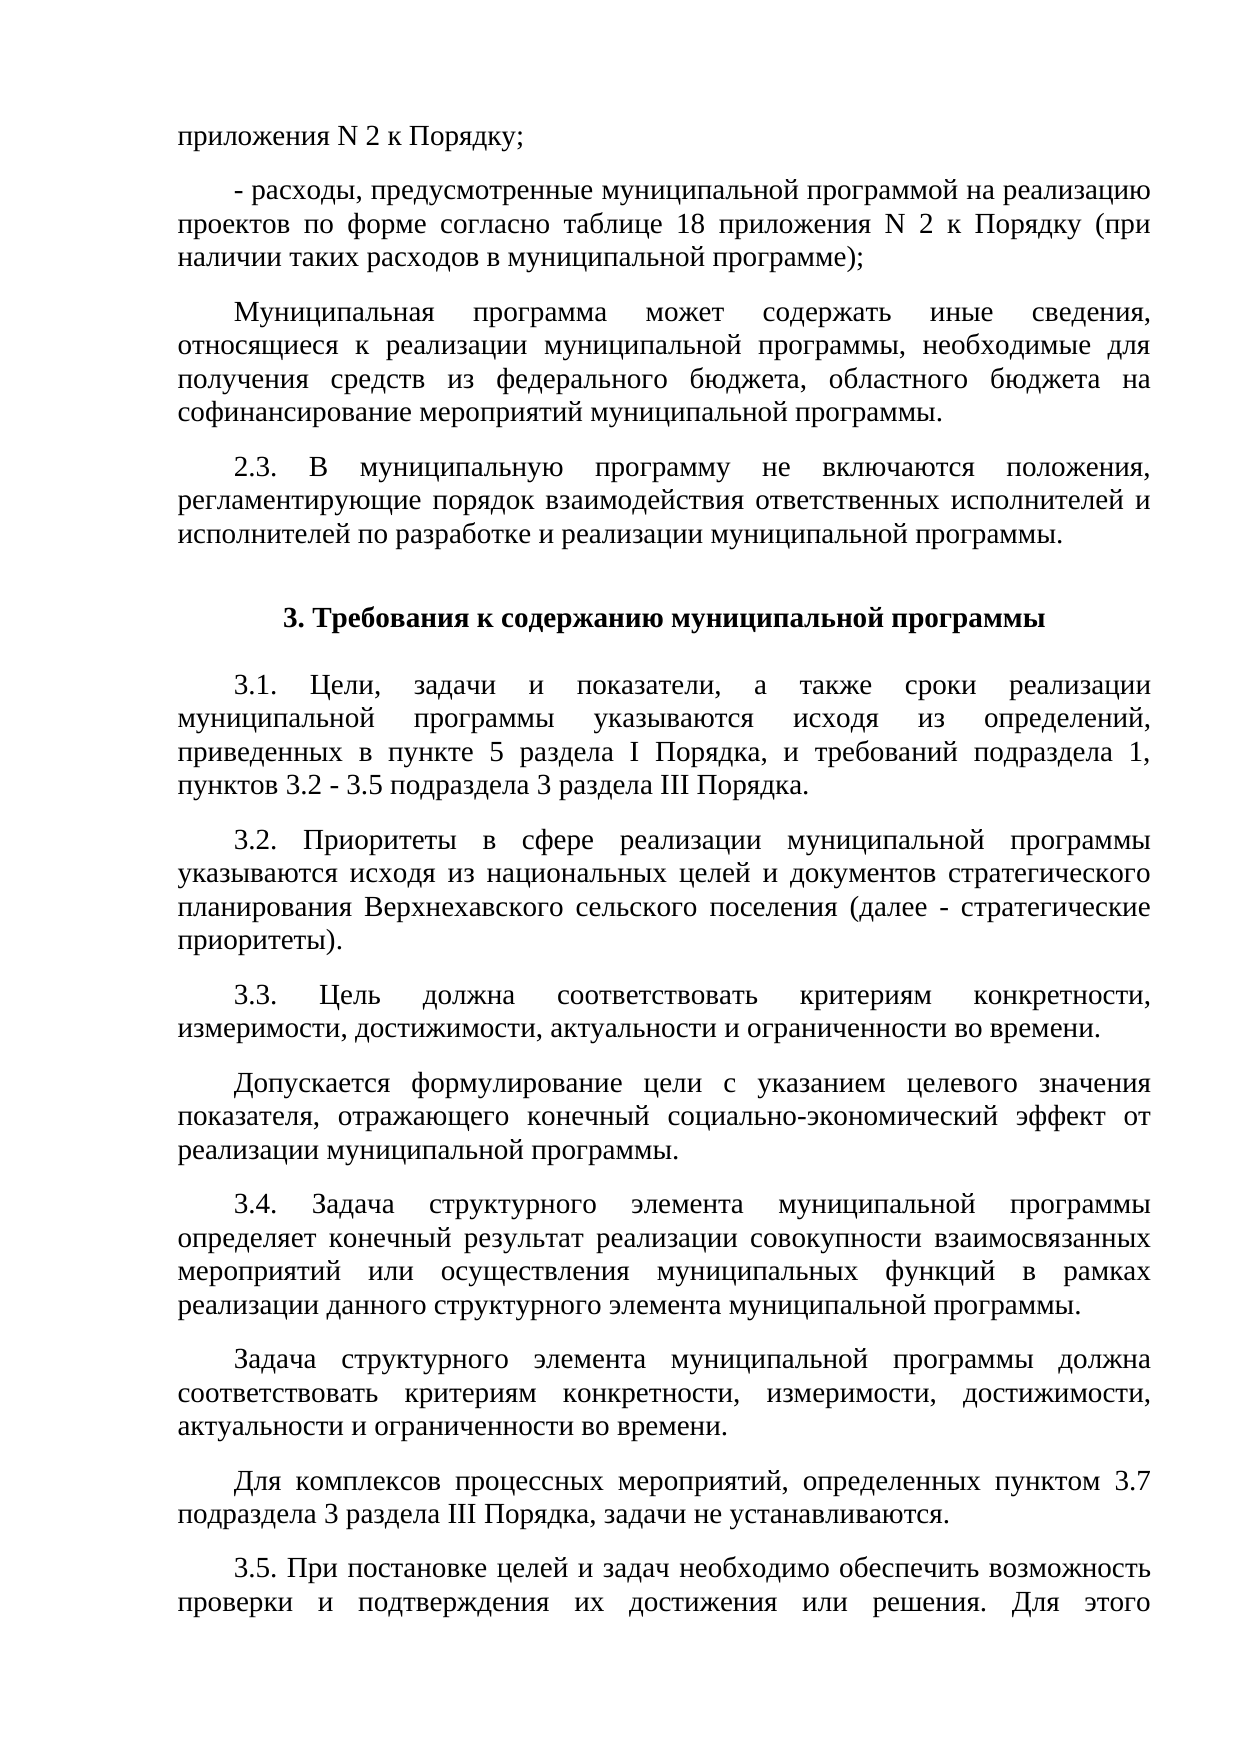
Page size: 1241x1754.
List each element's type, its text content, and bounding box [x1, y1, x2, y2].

title 3. Требования к содержанию муниципальной программы [177, 600, 1152, 633]
text Для комплексов процессных мероприятий, определенных пунктом 3.7 подраздела 3 раздела III Порядка, задачи не устанавливаются. [177, 1463, 1152, 1530]
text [177, 1551, 1152, 1618]
text 3.3. Цель должна соответствовать критериям конкретности, измеримости, достижимости, актуальности и ограниченности во времени. [177, 977, 1152, 1044]
text - расходы, предусмотренные муниципальной программой на реализацию проектов по форме согласно таблице 18 приложения N 2 к Порядку (при наличии таких расходов в муниципальной программе); [177, 172, 1152, 273]
text Задача структурного элемента муниципальной программы должна соответствовать критериям конкретности, измеримости, достижимости, актуальности и ограниченности во времени. [177, 1341, 1152, 1442]
text 3.1. Цели, задачи и показатели, а также сроки реализации муниципальной программы указываются исходя из определений, приведенных в пункте 5 раздела I Порядка, и требований подраздела 1, пунктов 3.2 - 3.5 подраздела 3 раздела III Порядка. [177, 667, 1152, 801]
text 3.2. Приоритеты в сфере реализации муниципальной программы указываются исходя из национальных целей и документов стратегического планирования Верхнехавского сельского поселения (далее - стратегические приоритеты). [177, 822, 1152, 956]
text 2.3. В муниципальную программу не включаются положения, регламентирующие порядок взаимодействия ответственных исполнителей и исполнителей по разработке и реализации муниципальной программы. [177, 449, 1152, 549]
text 3.4. Задача структурного элемента муниципальной программы определяет конечный результат реализации совокупности взаимосвязанных мероприятий или осуществления муниципальных функций в рамках реализации данного структурного элемента муниципальной программы. [177, 1186, 1152, 1320]
text Допускается формулирование цели с указанием целевого значения показателя, отражающего конечный социально-экономический эффект от реализации муниципальной программы. [177, 1065, 1152, 1165]
text Муниципальная программа может содержать иные сведения, относящиеся к реализации муниципальной программы, необходимые для получения средств из федерального бюджета, областного бюджета на софинансирование мероприятий муниципальной программы. [177, 294, 1152, 428]
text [177, 118, 1152, 152]
